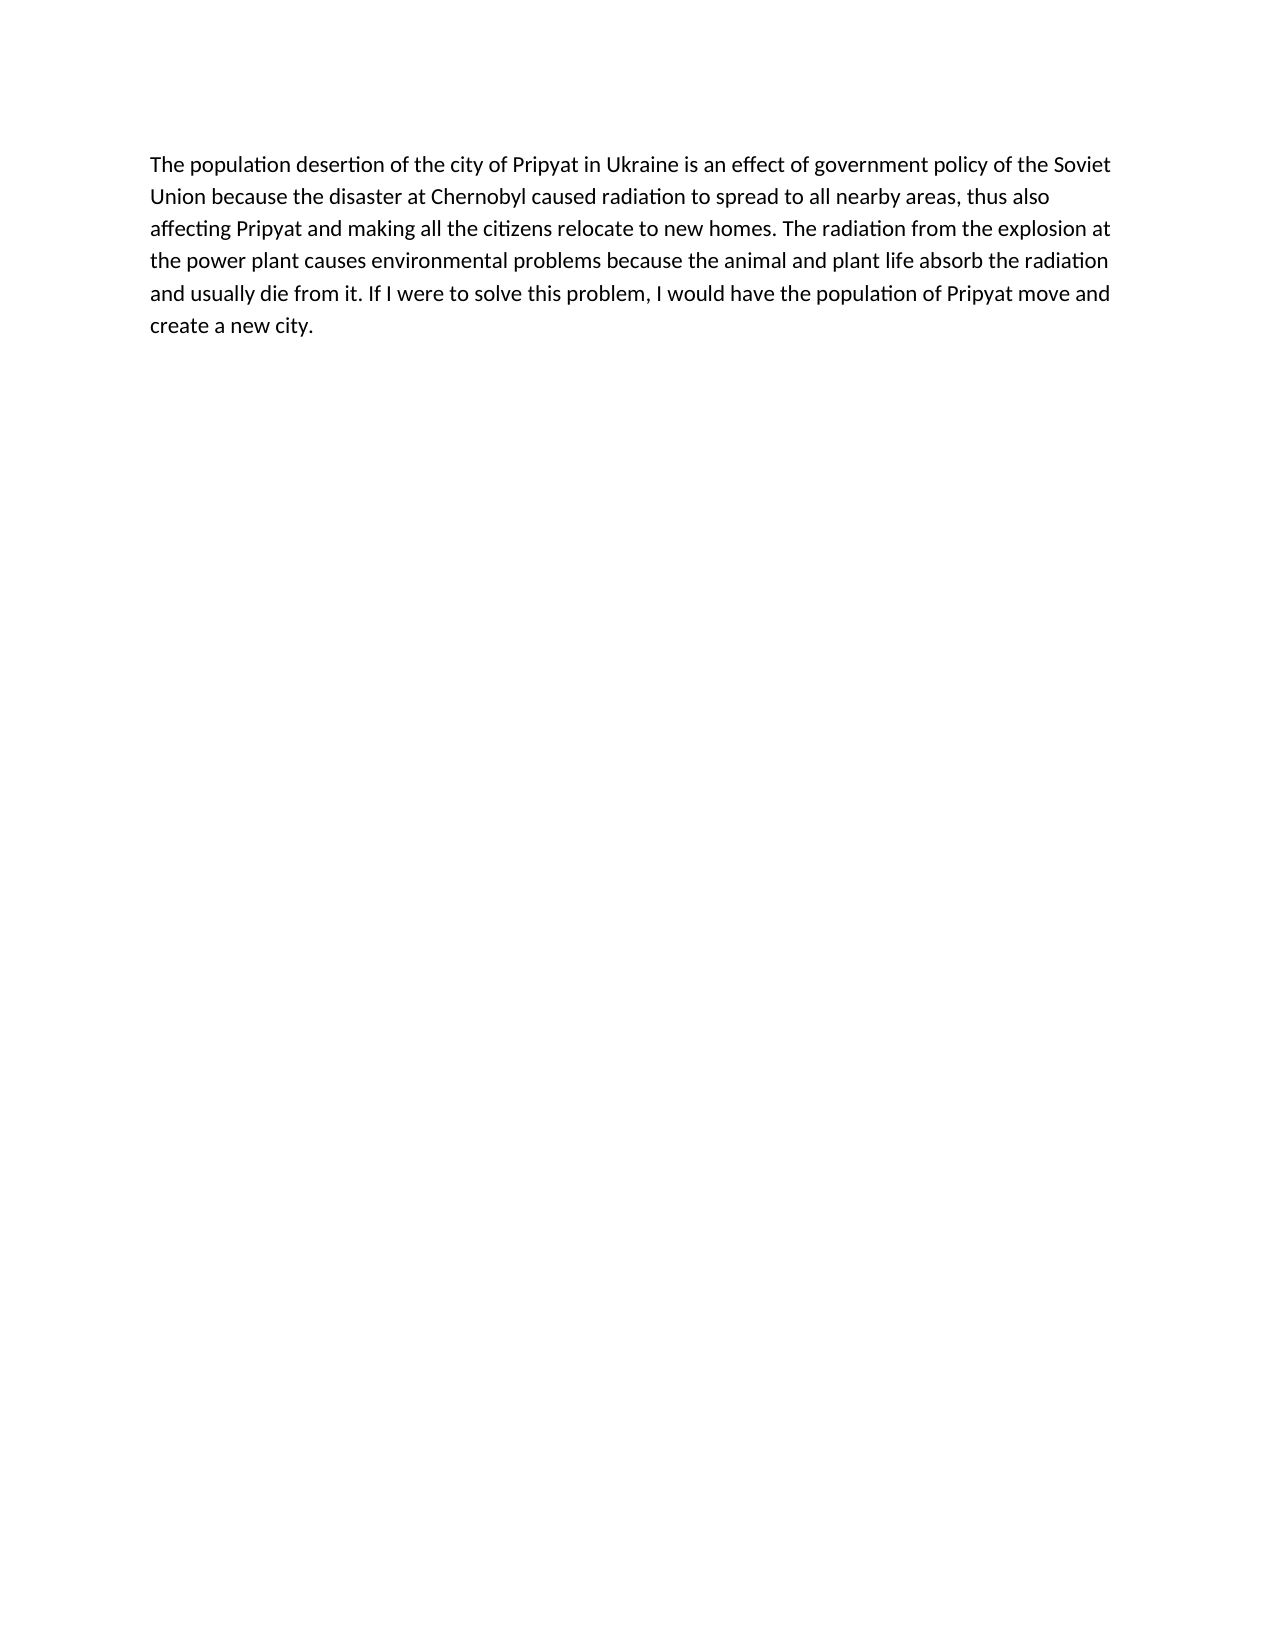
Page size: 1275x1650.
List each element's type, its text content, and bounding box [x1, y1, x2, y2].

text The population desertion of the city of Pripyat in Ukraine is an effect of government policy of the Soviet Union because the disaster at Chernobyl caused radiation to spread to all nearby areas, thus also affecting Pripyat and making all the citizens relocate to new homes. The radiation from the explosion at the power plant causes environmental problems because the animal and plant life absorb the radiation and usually die from it. If I were to solve this problem, I would have the population of Pripyat move and create a new city. [150, 150, 1125, 339]
